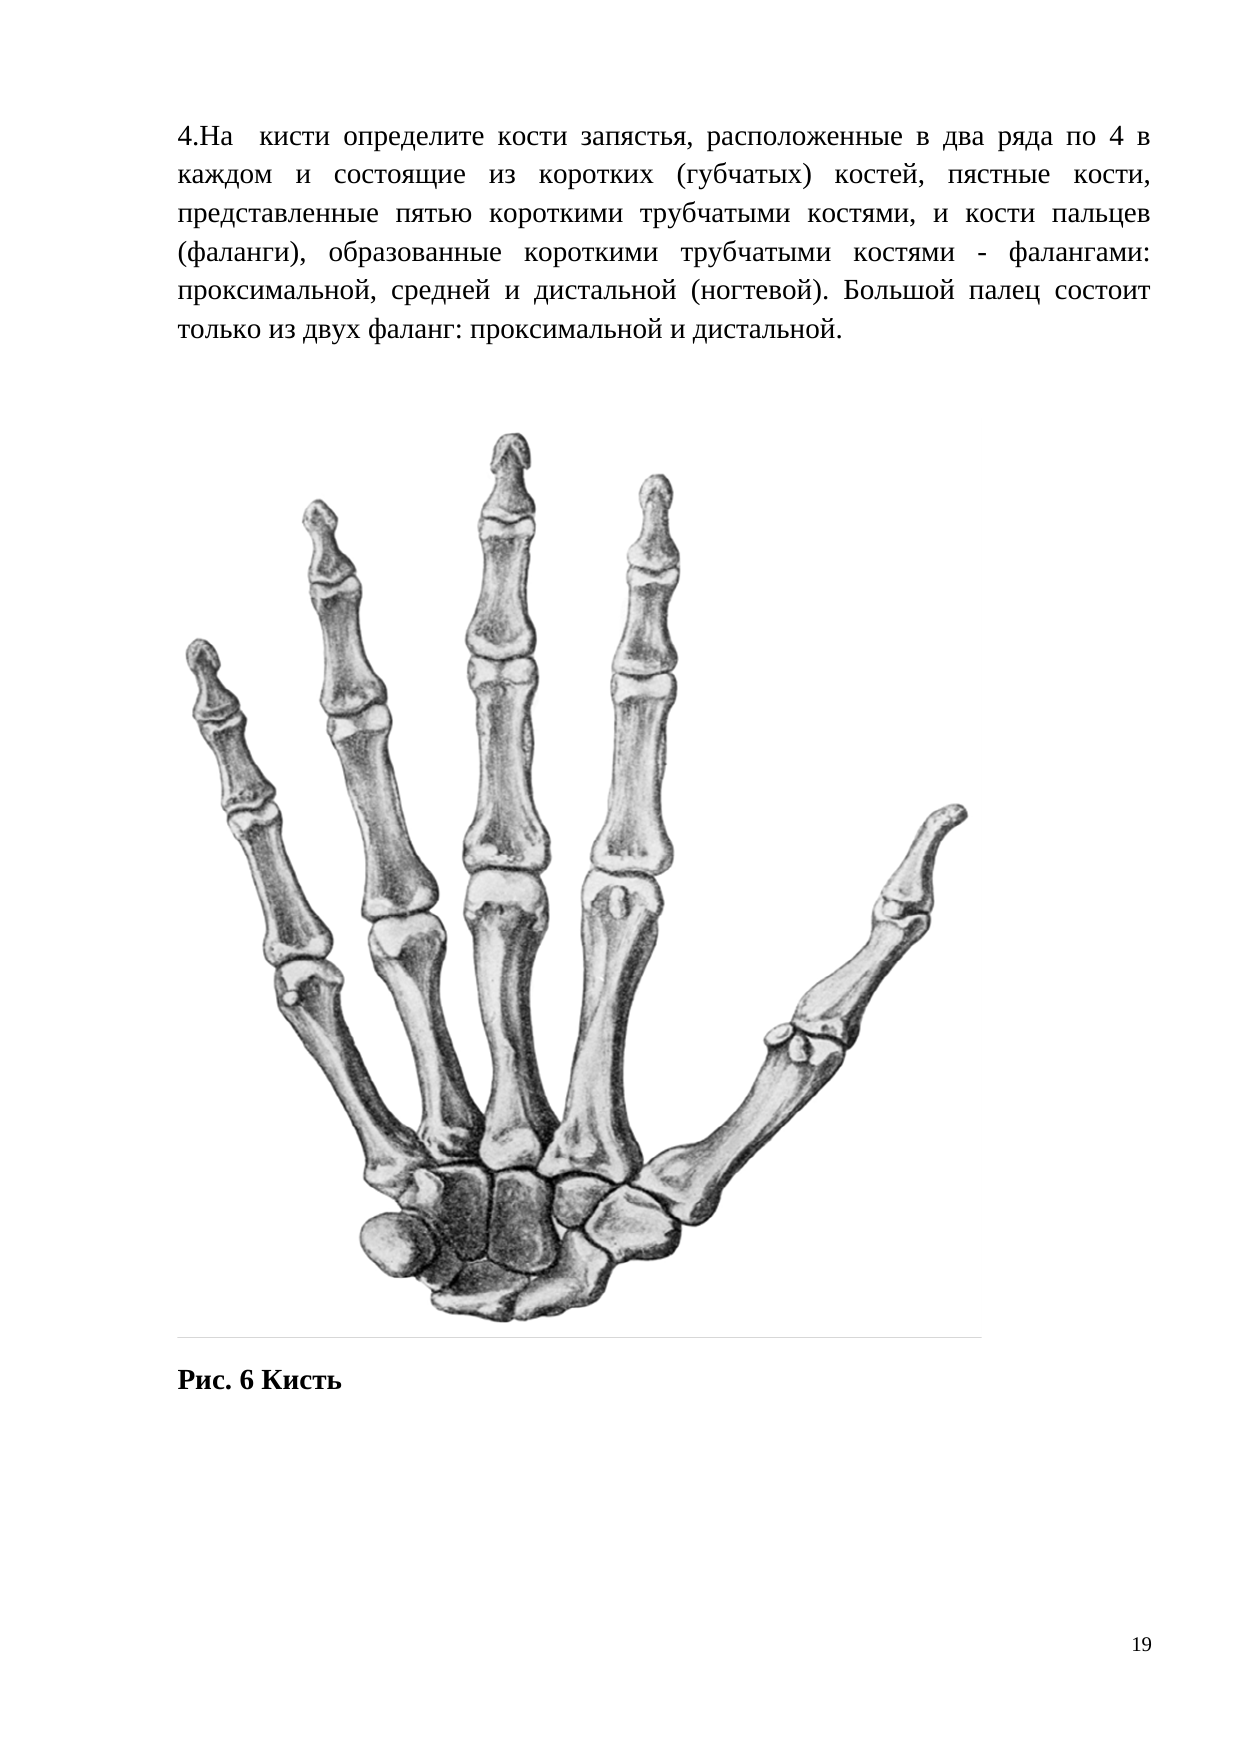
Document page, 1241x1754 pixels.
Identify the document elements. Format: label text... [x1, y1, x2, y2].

text Рис. 6 Кисть [177, 1362, 1152, 1395]
text 4.На кисти определите кости запястья, расположенные в два ряда по 4 в каждом и состоящие из коротких (губчатых) костей, пястные кости, представленные пятью короткими трубчатыми костями, и кости пальцев (фаланги), образованные короткими трубчатыми костями - фалангами: проксимальной, средней и дистальной (ногтевой). Большой палец состоит только из двух фаланг: проксимальной и дистальной. [177, 118, 1152, 344]
picture [177, 418, 984, 1338]
